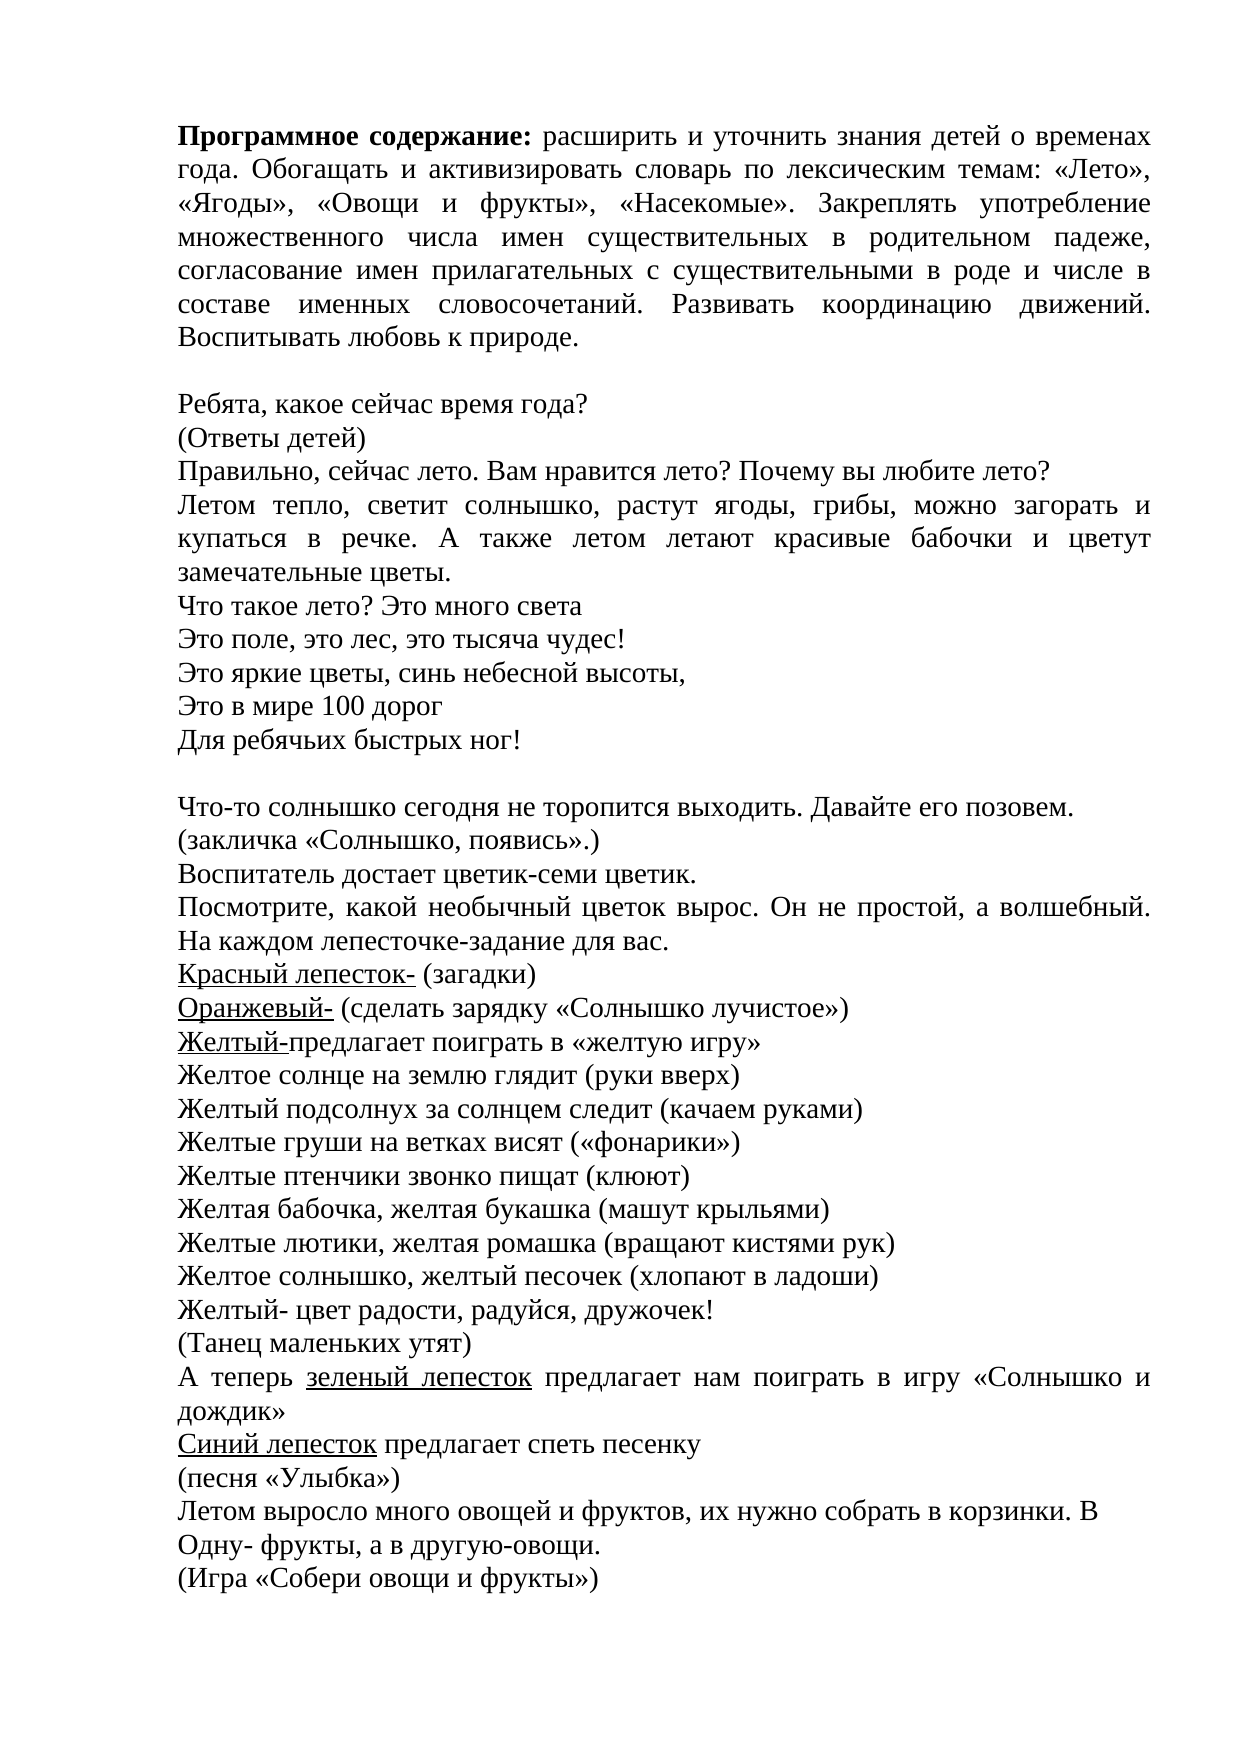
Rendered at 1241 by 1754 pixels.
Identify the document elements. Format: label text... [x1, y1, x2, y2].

text Это поле, это лес, это тысяча чудес! [177, 621, 1152, 655]
text (Ответы детей) [177, 420, 1152, 453]
text (Игра «Собери овощи и фрукты») [177, 1560, 1152, 1594]
text Желтое солнце на землю глядит (руки вверх) [177, 1057, 1152, 1091]
text Желтая бабочка, желтая букашка (машут крыльями) [177, 1191, 1152, 1225]
text Желтые лютики, желтая ромашка (вращают кистями рук) [177, 1225, 1152, 1258]
text Для ребячьих быстрых ног! [177, 722, 1152, 755]
text Посмотрите, какой необычный цветок вырос. Он не простой, а волшебный. На каждом лепесточке-задание для вас. [177, 889, 1152, 957]
text Одну- фрукты, а в другую-овощи. [177, 1527, 1152, 1560]
text Желтый подсолнух за солнцем следит (качаем руками) [177, 1091, 1152, 1124]
text Синий лепесток предлагает спеть песенку [177, 1426, 1152, 1460]
text Воспитатель достает цветик-семи цветик. [177, 856, 1152, 889]
text Летом выросло много овощей и фруктов, их нужно собрать в корзинки. В [177, 1493, 1152, 1527]
text Желтые птенчики звонко пищат (клюют) [177, 1158, 1152, 1191]
text Красный лепесток- (загадки) [177, 957, 1152, 990]
text Желтый-предлагает поиграть в «желтую игру» [177, 1024, 1152, 1057]
text Это яркие цветы, синь небесной высоты, [177, 655, 1152, 688]
text (Танец маленьких утят) [177, 1326, 1152, 1359]
text Ребята, какое сейчас время года? [177, 386, 1152, 420]
text (песня «Улыбка») [177, 1460, 1152, 1493]
text Что такое лето? Это много света [177, 588, 1152, 621]
text Правильно, сейчас лето. Вам нравится лето? Почему вы любите лето? [177, 453, 1152, 487]
text Желтые груши на ветках висят («фонарики») [177, 1124, 1152, 1158]
text Программное содержание: расширить и уточнить знания детей о временах года. Обогащать и активизировать словарь по лексическим темам: «Лето», «Ягоды», «Овощи и фрукты», «Насекомые». Закреплять употребление множественного числа имен существительных в родительном падеже, согласование имен прилагательных с существительными в роде и числе в составе именных словосочетаний. Развивать координацию движений. Воспитывать любовь к природе. [177, 118, 1152, 353]
text Желтый- цвет радости, радуйся, дружочек! [177, 1292, 1152, 1326]
text А теперь зеленый лепесток предлагает нам поиграть в игру «Солнышко и дождик» [177, 1359, 1152, 1426]
text Желтое солнышко, желтый песочек (хлопают в ладоши) [177, 1258, 1152, 1292]
text (закличка «Солнышко, появись».) [177, 822, 1152, 856]
text Оранжевый- (сделать зарядку «Солнышко лучистое») [177, 990, 1152, 1024]
text Летом тепло, светит солнышко, растут ягоды, грибы, можно загорать и купаться в речке. А также летом летают красивые бабочки и цветут замечательные цветы. [177, 487, 1152, 588]
text Это в мире 100 дорог [177, 688, 1152, 722]
text Что-то солнышко сегодня не торопится выходить. Давайте его позовем. [177, 789, 1152, 822]
